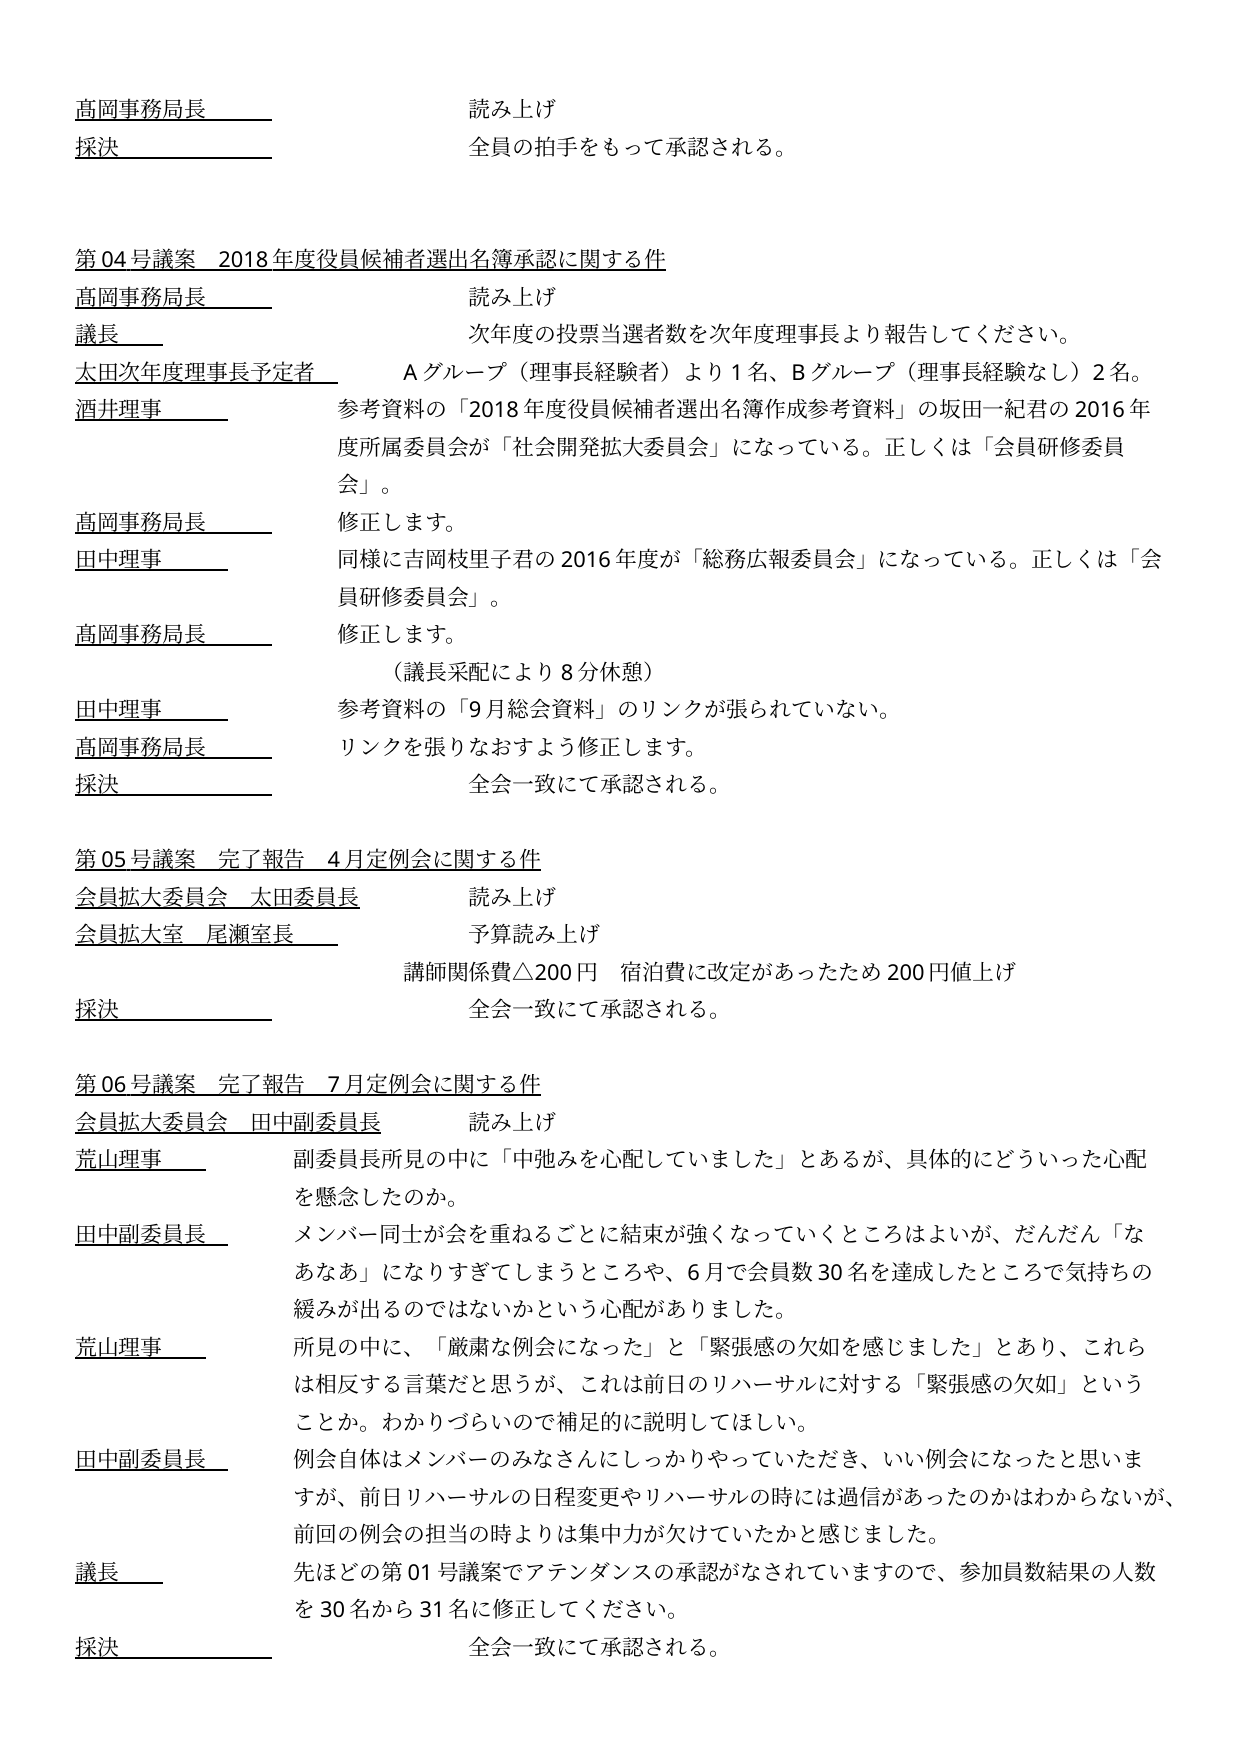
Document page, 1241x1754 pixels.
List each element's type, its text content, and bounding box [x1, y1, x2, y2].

text 第06号議案 完了報告 7月定例会に関する件 [75, 1064, 1165, 1102]
text 田中副委員長 例会自体はメンバーのみなさんにしっかりやっていただき、いい例会になったと思いますが、前日リハーサルの日程変更やリハーサルの時には過信があったのかはわからないが、前回の例会の担当の時よりは集中力が欠けていたかと感じました。 [75, 1439, 1165, 1552]
text 採決 全員の拍手をもって承認される。 [75, 127, 1165, 164]
text 講師関係費△200円 宿泊費に改定があったため200円値上げ [75, 952, 1165, 989]
text 会員拡大委員会 田中副委員長 読み上げ [75, 1102, 1165, 1139]
text 会員拡大室 尾瀬室長 予算読み上げ [75, 914, 1165, 952]
text 荒山理事 所見の中に、「厳粛な例会になった」と「緊張感の欠如を感じました」とあり、これらは相反する言葉だと思うが、これは前日のリハーサルに対する「緊張感の欠如」ということか。わかりづらいので補足的に説明してほしい。 [75, 1327, 1165, 1439]
text 髙岡事務局長 修正します。 [75, 614, 1165, 652]
text 会員拡大委員会 太田委員長 読み上げ [75, 877, 1165, 914]
text 荒山理事 副委員長所見の中に「中弛みを心配していました」とあるが、具体的にどういった心配を懸念したのか。 [75, 1139, 1165, 1214]
text 第05号議案 完了報告 4月定例会に関する件 [75, 839, 1165, 877]
text 採決 全会一致にて承認される。 [75, 1627, 1165, 1664]
text 議長 先ほどの第01号議案でアテンダンスの承認がなされていますので、参加員数結果の人数を30名から31名に修正してください。 [75, 1552, 1165, 1627]
text 髙岡事務局長 読み上げ [75, 277, 1165, 314]
text 採決 全会一致にて承認される。 [75, 764, 1165, 802]
text 太田次年度理事長予定者 Aグループ（理事長経験者）より1名、Bグループ（理事長経験なし）2名。 [75, 352, 1165, 389]
text 髙岡事務局長 読み上げ [75, 89, 1165, 127]
text 髙岡事務局長 リンクを張りなおすよう修正します。 [75, 727, 1165, 764]
text 田中副委員長 メンバー同士が会を重ねるごとに結束が強くなっていくところはよいが、だんだん「なあなあ」になりすぎてしまうところや、6月で会員数30名を達成したところで気持ちの緩みが出るのではないかという心配がありました。 [75, 1214, 1165, 1327]
text 田中理事 同様に吉岡枝里子君の2016年度が「総務広報委員会」になっている。正しくは「会員研修委員会」。 [75, 539, 1165, 614]
text 議長 次年度の投票当選者数を次年度理事長より報告してください。 [75, 314, 1165, 352]
text 第04号議案 2018年度役員候補者選出名簿承認に関する件 [75, 239, 1165, 277]
text 田中理事 参考資料の「9月総会資料」のリンクが張られていない。 [75, 689, 1165, 727]
text （議長采配により8分休憩） [75, 652, 1165, 689]
text 髙岡事務局長 修正します。 [75, 502, 1165, 539]
text 酒井理事 参考資料の「2018年度役員候補者選出名簿作成参考資料」の坂田一紀君の2016年度所属委員会が「社会開発拡大委員会」になっている。正しくは「会員研修委員会」。 [75, 389, 1165, 502]
text 採決 全会一致にて承認される。 [75, 989, 1165, 1027]
